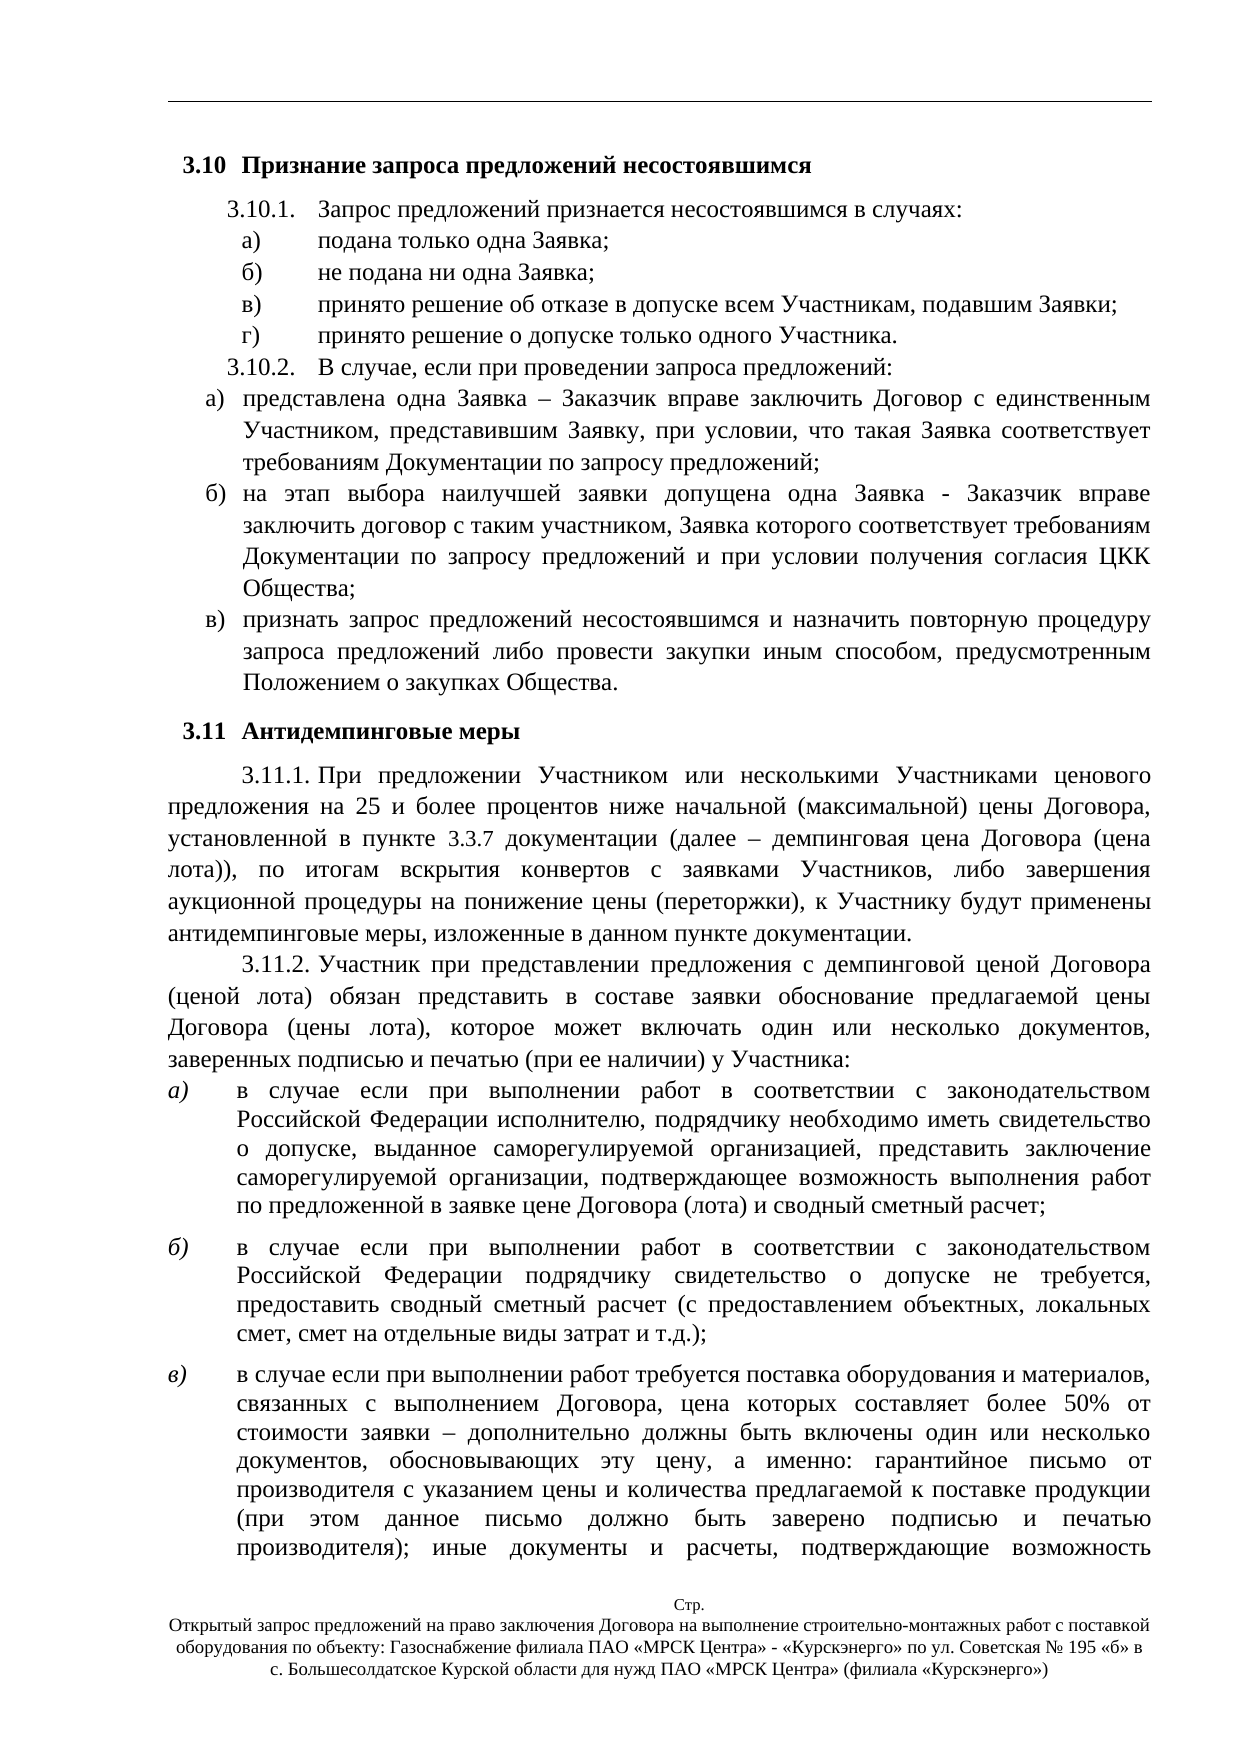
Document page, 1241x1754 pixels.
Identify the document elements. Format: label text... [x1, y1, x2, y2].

list При предложении Участником или несколькими Участниками ценового предложения на 25 и более процентов ниже начальной (максимальной) цены Договора, установленной в пункте 3.3.7 документации (далее – демпинговая цена Договора (цена лота)), по итогам вскрытия конвертов с заявками Участников, либо завершения аукционной процедуры на понижение цены (переторжки), к Участнику будут применены антидемпинговые меры, изложенные в данном пункте документации. [168, 760, 1152, 946]
list Участник при представлении предложения с демпинговой ценой Договора (ценой лота) обязан представить в составе заявки обоснование предлагаемой цены Договора (цены лота), которое может включать один или несколько документов, заверенных подписью и печатью (при ее наличии) у Участника: [168, 949, 1152, 1073]
subtitle Признание запроса предложений несостоявшимся [182, 150, 1152, 179]
list признать запрос предложений несостоявшимся и назначить повторную процедуру запроса предложений либо провести закупки иным способом, предусмотренным Положением о закупках Общества. [205, 604, 1152, 696]
list в случае если при выполнении работ в соответствии с законодательством Российской Федерации исполнителю, подрядчику необходимо иметь свидетельство о допуске, выданное саморегулируемой организацией, представить заключение саморегулируемой организации, подтверждающее возможность выполнения работ по предложенной в заявке цене Договора (лота) и сводный сметный расчет; [168, 1075, 1152, 1219]
list принято решение о допуске только одного Участника. [168, 320, 1152, 349]
list подана только одна Заявка; [168, 226, 1152, 254]
list представлена одна Заявка – Заказчик вправе заключить Договор с единственным Участником, представившим Заявку, при условии, что такая Заявка соответствует требованиям Документации по запросу предложений; [205, 383, 1152, 475]
list на этап выбора наилучшей заявки допущена одна Заявка - Заказчик вправе заключить договор с таким участником, Заявка которого соответствует требованиям Документации по запросу предложений и при условии получения согласия ЦКК Общества; [205, 478, 1152, 602]
list в случае если при выполнении работ в соответствии с законодательством Российской Федерации подрядчику свидетельство о допуске не требуется, предоставить сводный сметный расчет (с предоставлением объектных, локальных смет, смет на отдельные виды затрат и т.д.); [168, 1232, 1152, 1347]
list Запрос предложений признается несостоявшимся в случаях: [168, 194, 1152, 223]
subtitle Антидемпинговые меры [182, 716, 1152, 744]
list принято решение об отказе в допуске всем Участникам, подавшим Заявки; [168, 289, 1152, 317]
list В случае, если при проведении запроса предложений: [168, 352, 1152, 381]
list не подана ни одна Заявка; [168, 257, 1152, 286]
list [168, 1359, 1152, 1560]
